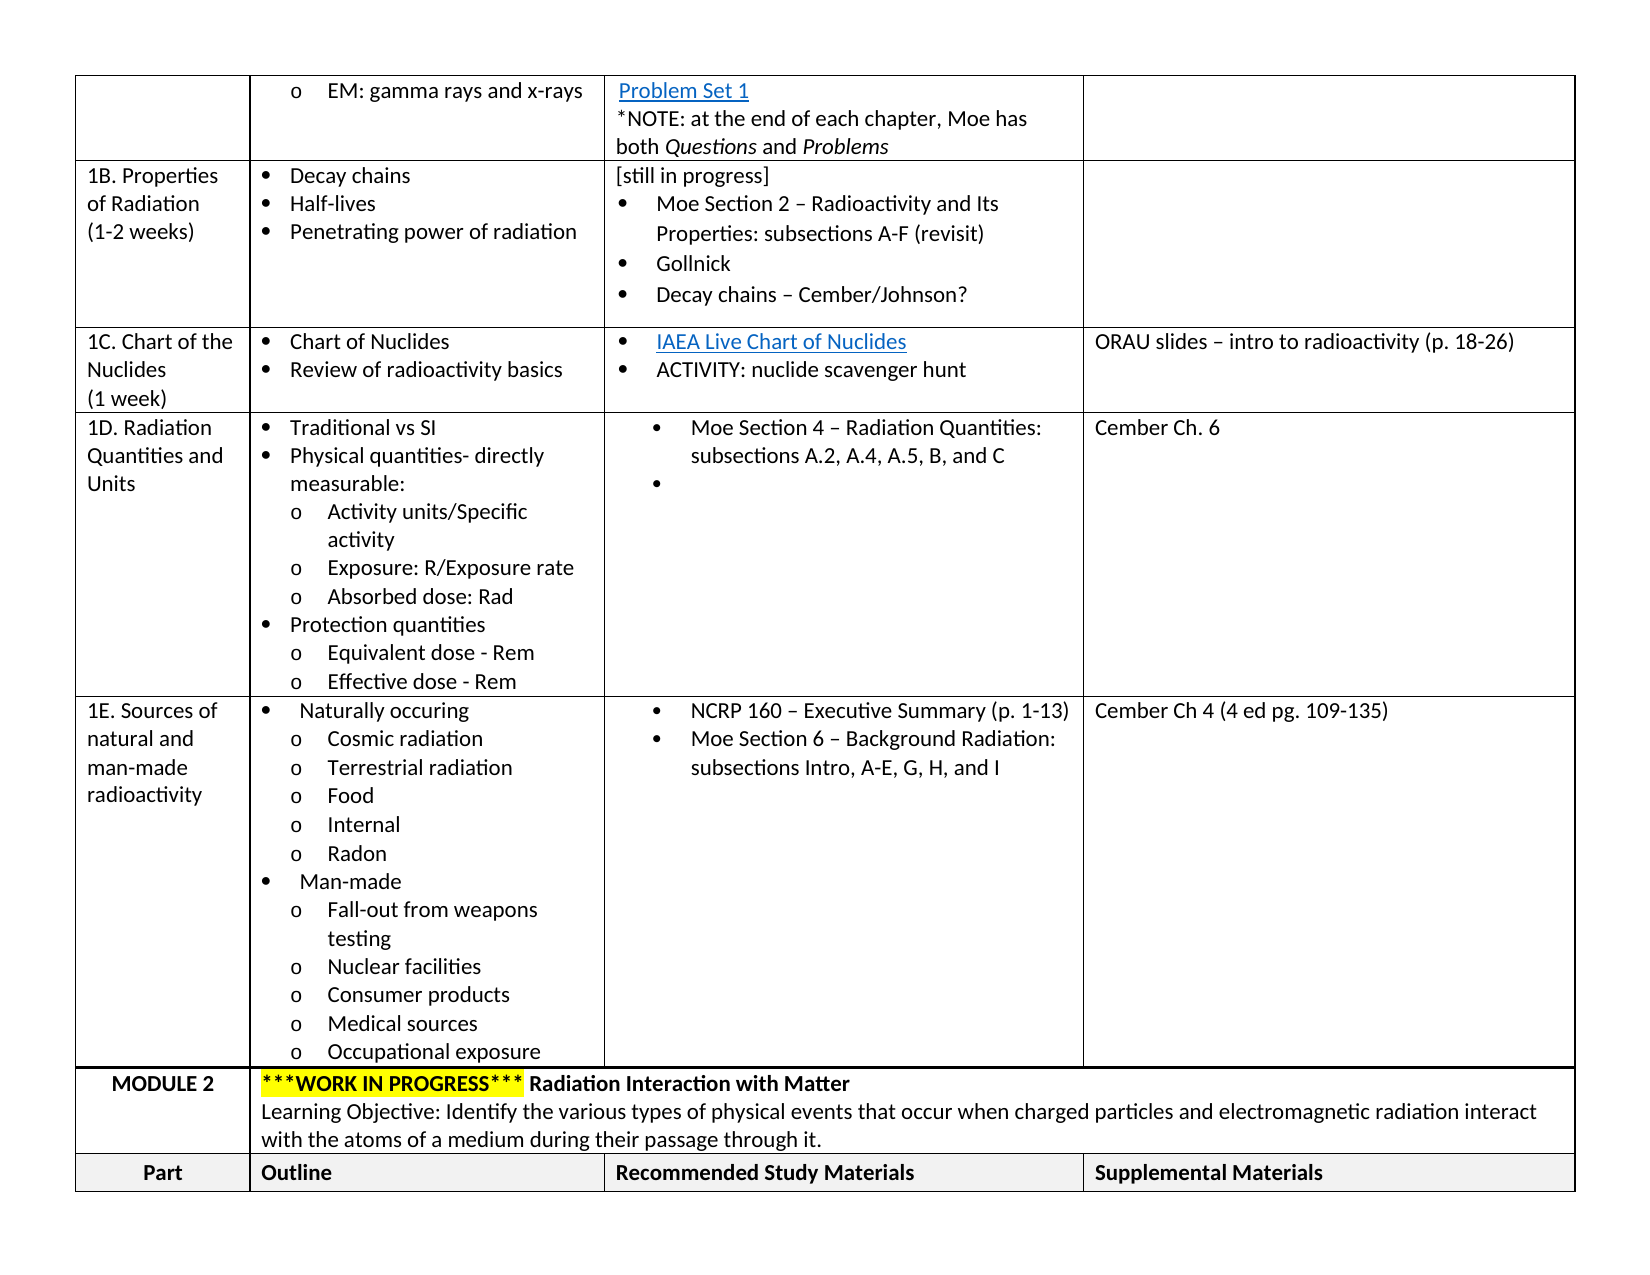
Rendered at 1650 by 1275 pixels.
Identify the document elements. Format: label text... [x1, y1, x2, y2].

table_cell Traditional vs SI Physical quantities- directly measurable: Activity units/Specific activity Exposure: R/Exposure rate Absorbed dose: Rad Protection quantities Equivalent dose - Rem Effective dose - Rem [251, 413, 604, 696]
table_cell Cember Ch 4 (4 ed pg. 109-135) [1084, 697, 1574, 1066]
table_cell ORAU slides – intro to radioactivity (p. 18-26) [1084, 328, 1574, 412]
table_cell Supplemental Materials [1084, 1154, 1574, 1191]
table_cell Chart of Nuclides Review of radioactivity basics [251, 328, 604, 412]
table_cell NCRP 160 – Executive Summary (p. 1-13) Moe Section 6 – Background Radiation: subsections Intro, A-E, G, H, and I [605, 697, 1083, 1066]
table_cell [76, 76, 249, 160]
table_cell Outline [251, 1154, 604, 1191]
table_cell Moe Section 4 – Radiation Quantities: subsections A.2, A.4, A.5, B, and C [605, 413, 1083, 696]
table_cell Decay chains Half-lives Penetrating power of radiation [251, 161, 604, 327]
table_cell Recommended Study Materials [605, 1154, 1083, 1191]
table_cell 1C. Chart of the Nuclides (1 week) [76, 328, 249, 412]
table_cell IAEA Live Chart of Nuclides ACTIVITY: nuclide scavenger hunt [605, 328, 1083, 412]
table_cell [251, 76, 604, 160]
table_cell Cember Ch. 6 [1084, 413, 1574, 696]
table_cell Naturally occuring Cosmic radiation Terrestrial radiation Food Internal Radon Man-made Fall-out from weapons testing Nuclear facilities Consumer products Medical sources Occupational exposure [251, 697, 604, 1066]
table_cell 1E. Sources of natural and man-made radioactivity [76, 697, 249, 1066]
table_cell 1D. Radiation Quantities and Units [76, 413, 249, 696]
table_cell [605, 76, 1083, 160]
table_cell Part [76, 1154, 249, 1191]
table_cell [1084, 161, 1574, 327]
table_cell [1084, 76, 1574, 160]
table_cell ***WORK IN PROGRESS*** Radiation Interaction with Matter Learning Objective: Identify the various types of physical events that occur when charged particles and electromagnetic radiation interact with the atoms of a medium during their passage through it. [251, 1069, 1574, 1153]
table_cell 1B. Properties of Radiation (1-2 weeks) [76, 161, 249, 327]
table_cell [still in progress] Moe Section 2 – Radioactivity and Its Properties: subsections A-F (revisit) Gollnick Decay chains – Cember/Johnson? [605, 161, 1083, 327]
table_cell MODULE 2 [76, 1069, 249, 1153]
